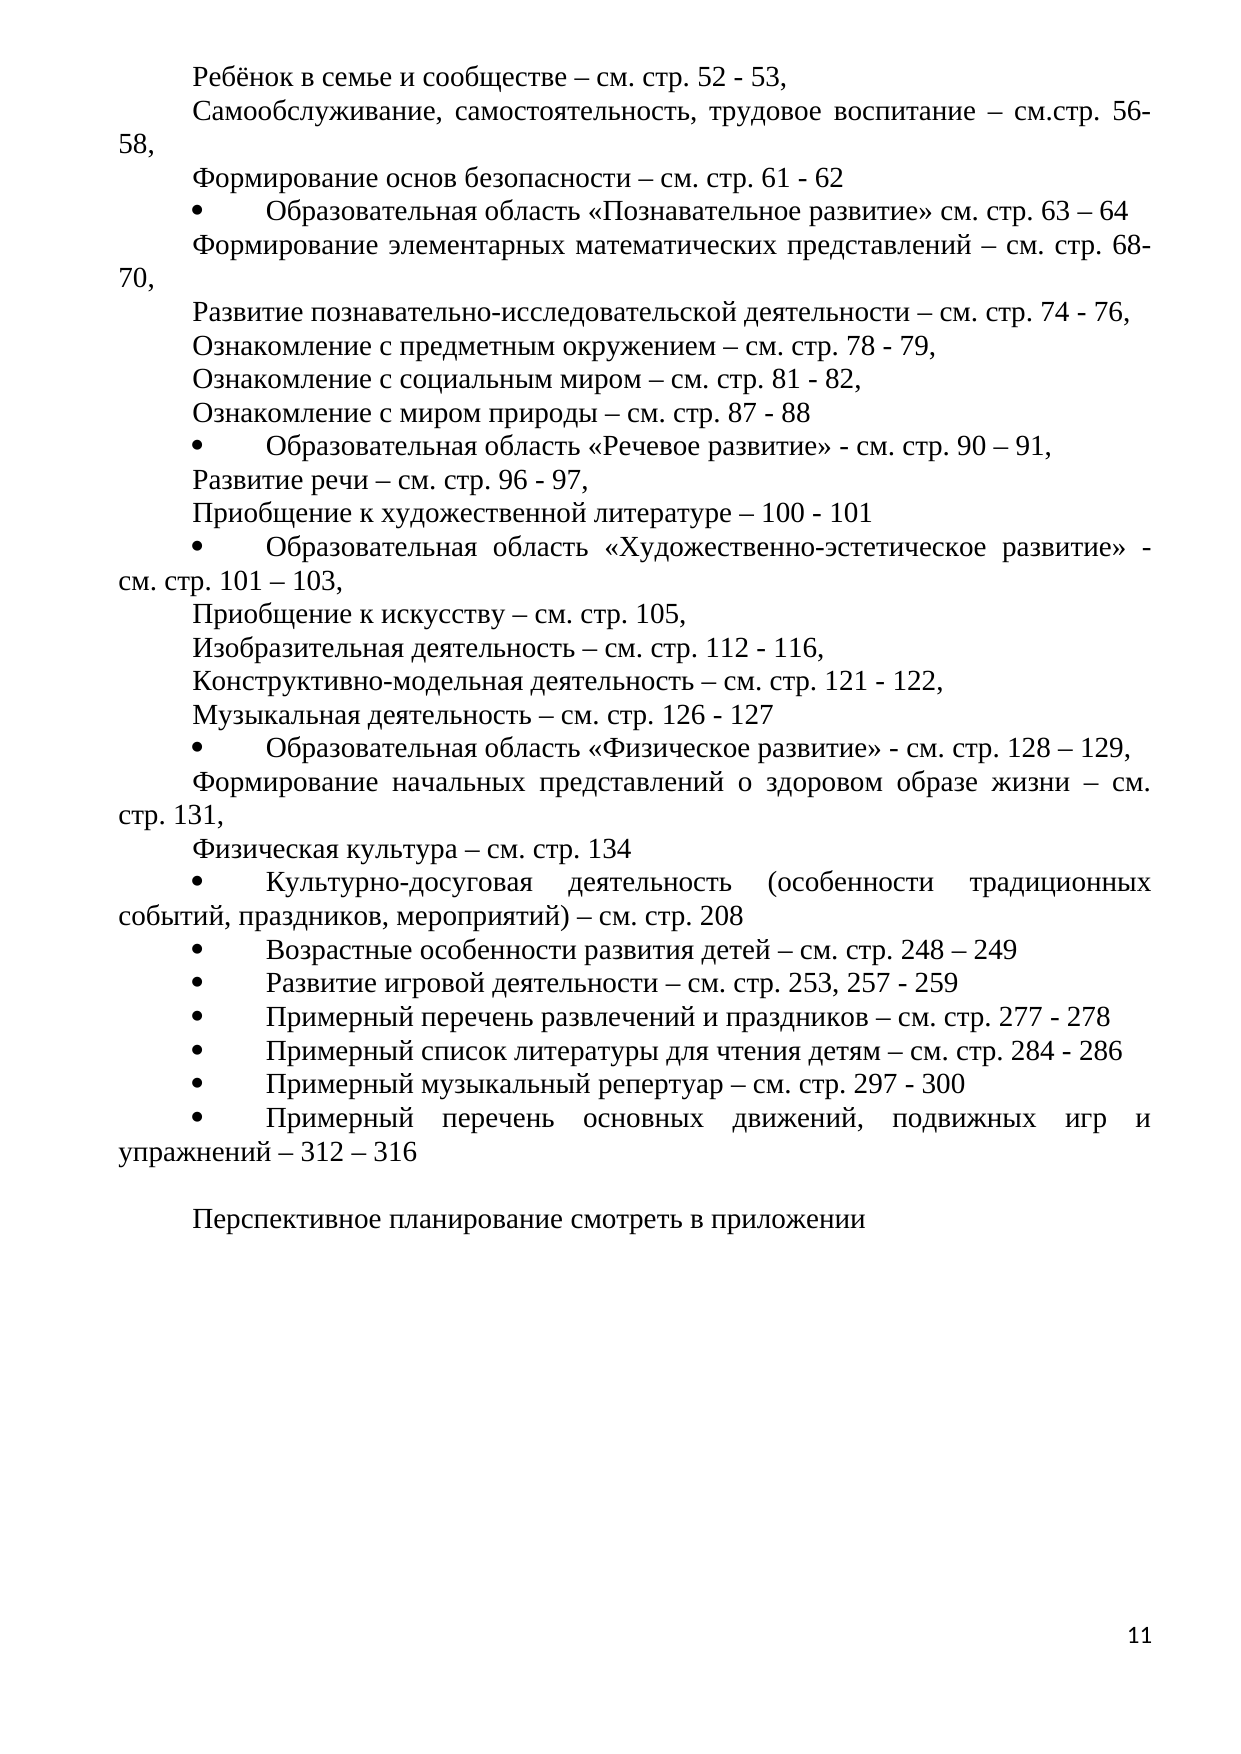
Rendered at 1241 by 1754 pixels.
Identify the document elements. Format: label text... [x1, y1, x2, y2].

list Примерный музыкальный репертуар – см. стр. 297 - 300 [118, 1066, 1152, 1100]
list Формирование начальных представлений о здоровом образе жизни – см. стр. 131, [118, 764, 1152, 831]
list Приобщение к искусству – см. стр. 105, [118, 596, 1152, 630]
list Формирование элементарных математических представлений – см. стр. 68-70, [118, 227, 1152, 294]
list Образовательная область «Познавательное развитие» см. стр. 63 – 64 [118, 193, 1152, 227]
list Примерный перечень развлечений и праздников – см. стр. 277 - 278 [118, 999, 1152, 1033]
list Самообслуживание, самостоятельность, трудовое воспитание – см.стр. 56- 58, [118, 93, 1152, 160]
list Ознакомление с социальным миром – см. стр. 81 - 82, [118, 361, 1152, 395]
list Физическая культура – см. стр. 134 [118, 831, 1152, 864]
list Развитие речи – см. стр. 96 - 97, [118, 462, 1152, 495]
list Ознакомление с миром природы – см. стр. 87 - 88 [118, 395, 1152, 428]
list Музыкальная деятельность – см. стр. 126 - 127 [118, 697, 1152, 730]
list Образовательная область «Речевое развитие» - см. стр. 90 – 91, [118, 428, 1152, 462]
list Примерный список литературы для чтения детям – см. стр. 284 - 286 [118, 1033, 1152, 1066]
list Формирование основ безопасности – см. стр. 61 - 62 [118, 160, 1152, 193]
list Ознакомление с предметным окружением – см. стр. 78 - 79, [118, 328, 1152, 361]
list Изобразительная деятельность – см. стр. 112 - 116, [118, 630, 1152, 663]
list Конструктивно-модельная деятельность – см. стр. 121 - 122, [118, 663, 1152, 697]
list Перспективное планирование смотреть в приложении [118, 1201, 1152, 1234]
list Приобщение к художественной литературе – 100 - 101 [118, 495, 1152, 529]
list Культурно-досуговая деятельность (особенности традиционных событий, праздников, мероприятий) – см. стр. 208 [118, 864, 1152, 932]
list Образовательная область «Физическое развитие» - см. стр. 128 – 129, [118, 730, 1152, 764]
list Образовательная область «Художественно-эстетическое развитие» - см. стр. 101 – 103, [118, 529, 1152, 596]
list Развитие игровой деятельности – см. стр. 253, 257 - 259 [118, 965, 1152, 999]
list Возрастные особенности развития детей – см. стр. 248 – 249 [118, 932, 1152, 965]
list Ребёнок в семье и сообществе – см. стр. 52 - 53, [118, 59, 1152, 93]
list Примерный перечень основных движений, подвижных игр и упражнений – 312 – 316 [118, 1100, 1152, 1167]
list Развитие познавательно-исследовательской деятельности – см. стр. 74 - 76, [118, 294, 1152, 328]
